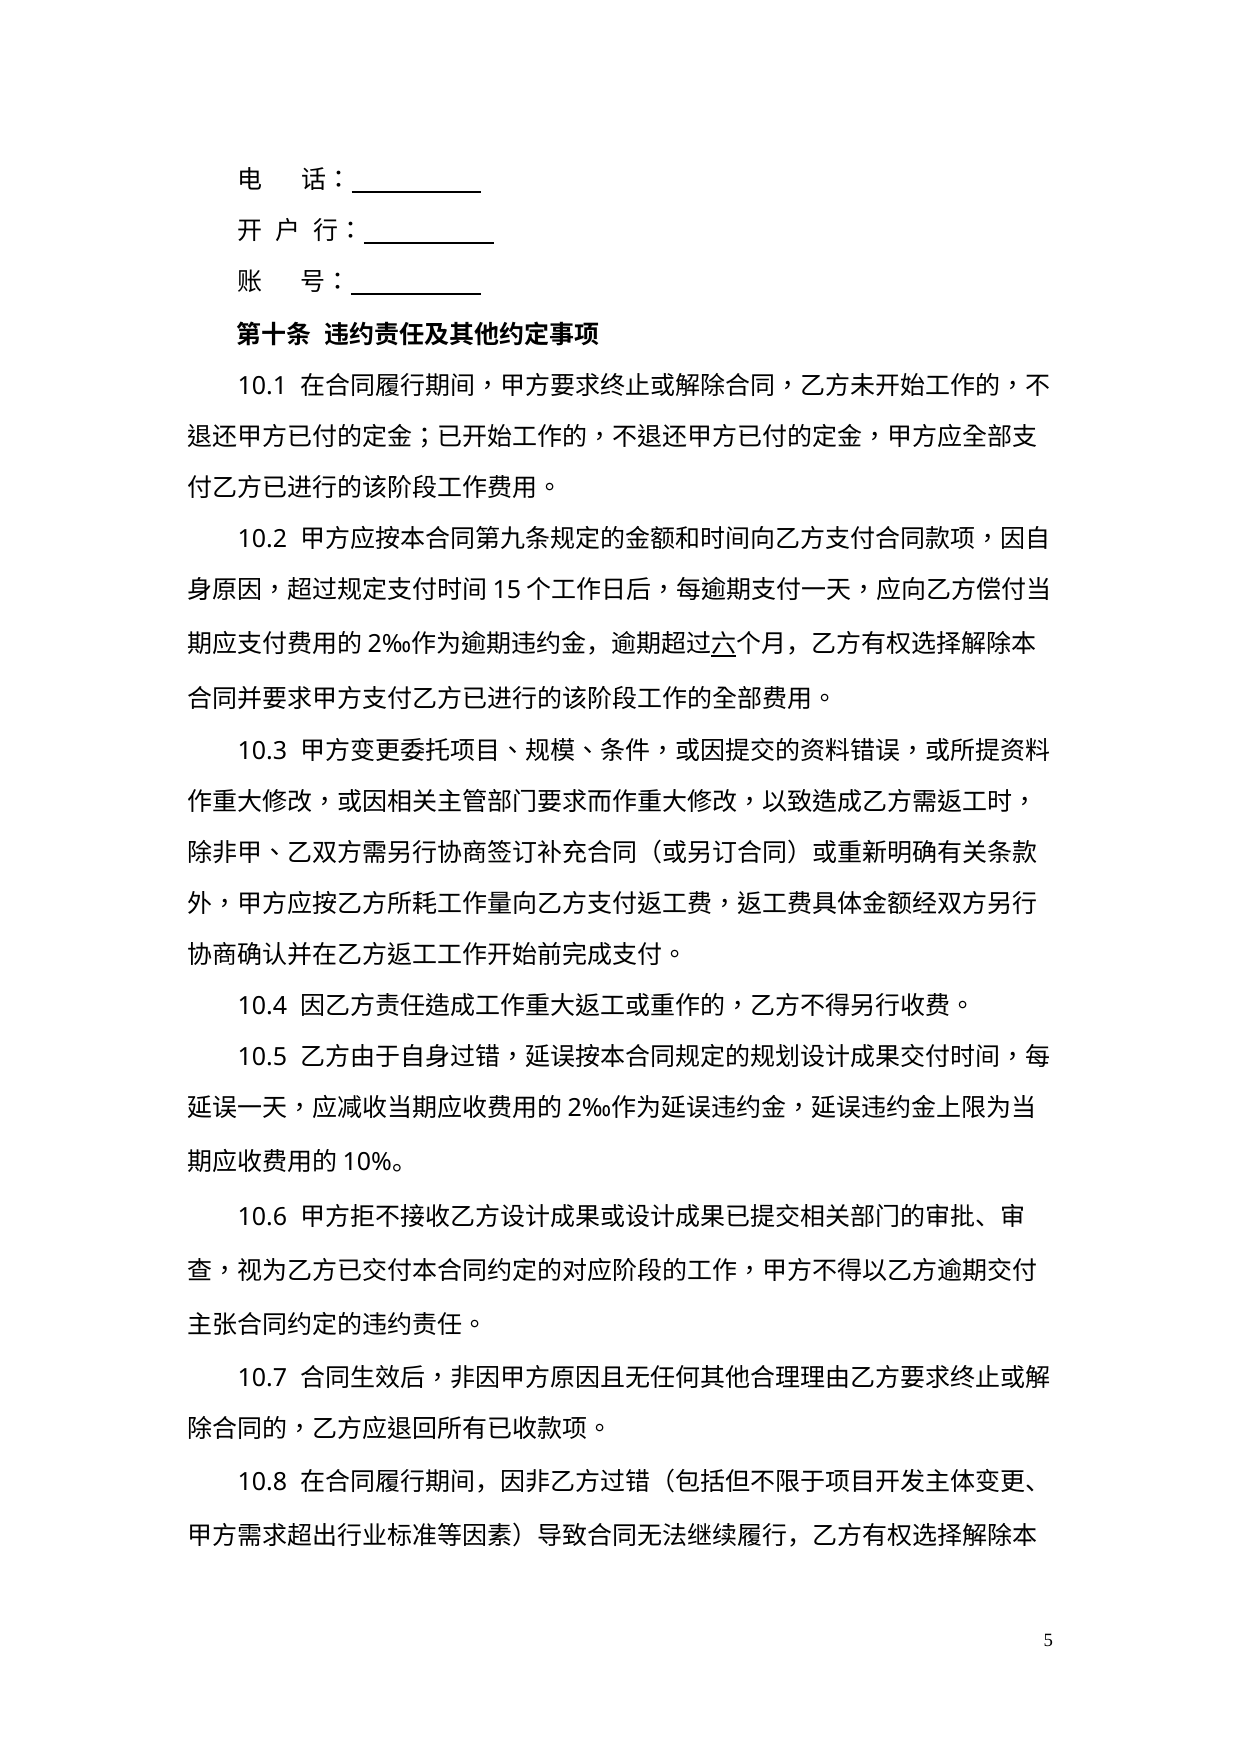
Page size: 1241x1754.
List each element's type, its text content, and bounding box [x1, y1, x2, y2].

text 开 户 行： [187, 213, 1053, 247]
text 10.7 合同生效后，非因甲方原因且无任何其他合理理由乙方要求终止或解除合同的，乙方应退回所有已收款项。 [187, 1359, 1053, 1444]
text 账 号： [187, 264, 1053, 298]
text 10.4 因乙方责任造成工作重大返工或重作的，乙方不得另行收费。 [187, 988, 1053, 1022]
text 10.5 乙方由于自身过错，延误按本合同规定的规划设计成果交付时间，每延误一天，应减收当期应收费用的2‰作为延误违约金，延误违约金上限为当期应收费用的10%。 [187, 1039, 1053, 1178]
text 10.1 在合同履行期间，甲方要求终止或解除合同，乙方未开始工作的，不退还甲方已付的定金；已开始工作的，不退还甲方已付的定金，甲方应全部支付乙方已进行的该阶段工作费用。 [187, 367, 1053, 503]
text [187, 1461, 1053, 1552]
text 第十条 违约责任及其他约定事项 [187, 316, 1053, 350]
text 10.6 甲方拒不接收乙方设计成果或设计成果已提交相关部门的审批、审查，视为乙方已交付本合同约定的对应阶段的工作，甲方不得以乙方逾期交付主张合同约定的违约责任。 [187, 1196, 1053, 1341]
text 10.2 甲方应按本合同第九条规定的金额和时间向乙方支付合同款项，因自身原因，超过规定支付时间15个工作日后，每逾期支付一天，应向乙方偿付当期应支付费用的2‰作为逾期违约金，逾期超过六个月，乙方有权选择解除本合同并要求甲方支付乙方已进行的该阶段工作的全部费用。 [187, 520, 1053, 714]
text 10.3 甲方变更委托项目、规模、条件，或因提交的资料错误，或所提资料作重大修改，或因相关主管部门要求而作重大修改，以致造成乙方需返工时，除非甲、乙双方需另行协商签订补充合同（或另订合同）或重新明确有关条款外，甲方应按乙方所耗工作量向乙方支付返工费，返工费具体金额经双方另行协商确认并在乙方返工工作开始前完成支付。 [187, 732, 1053, 971]
text 电 话： [187, 162, 1053, 196]
